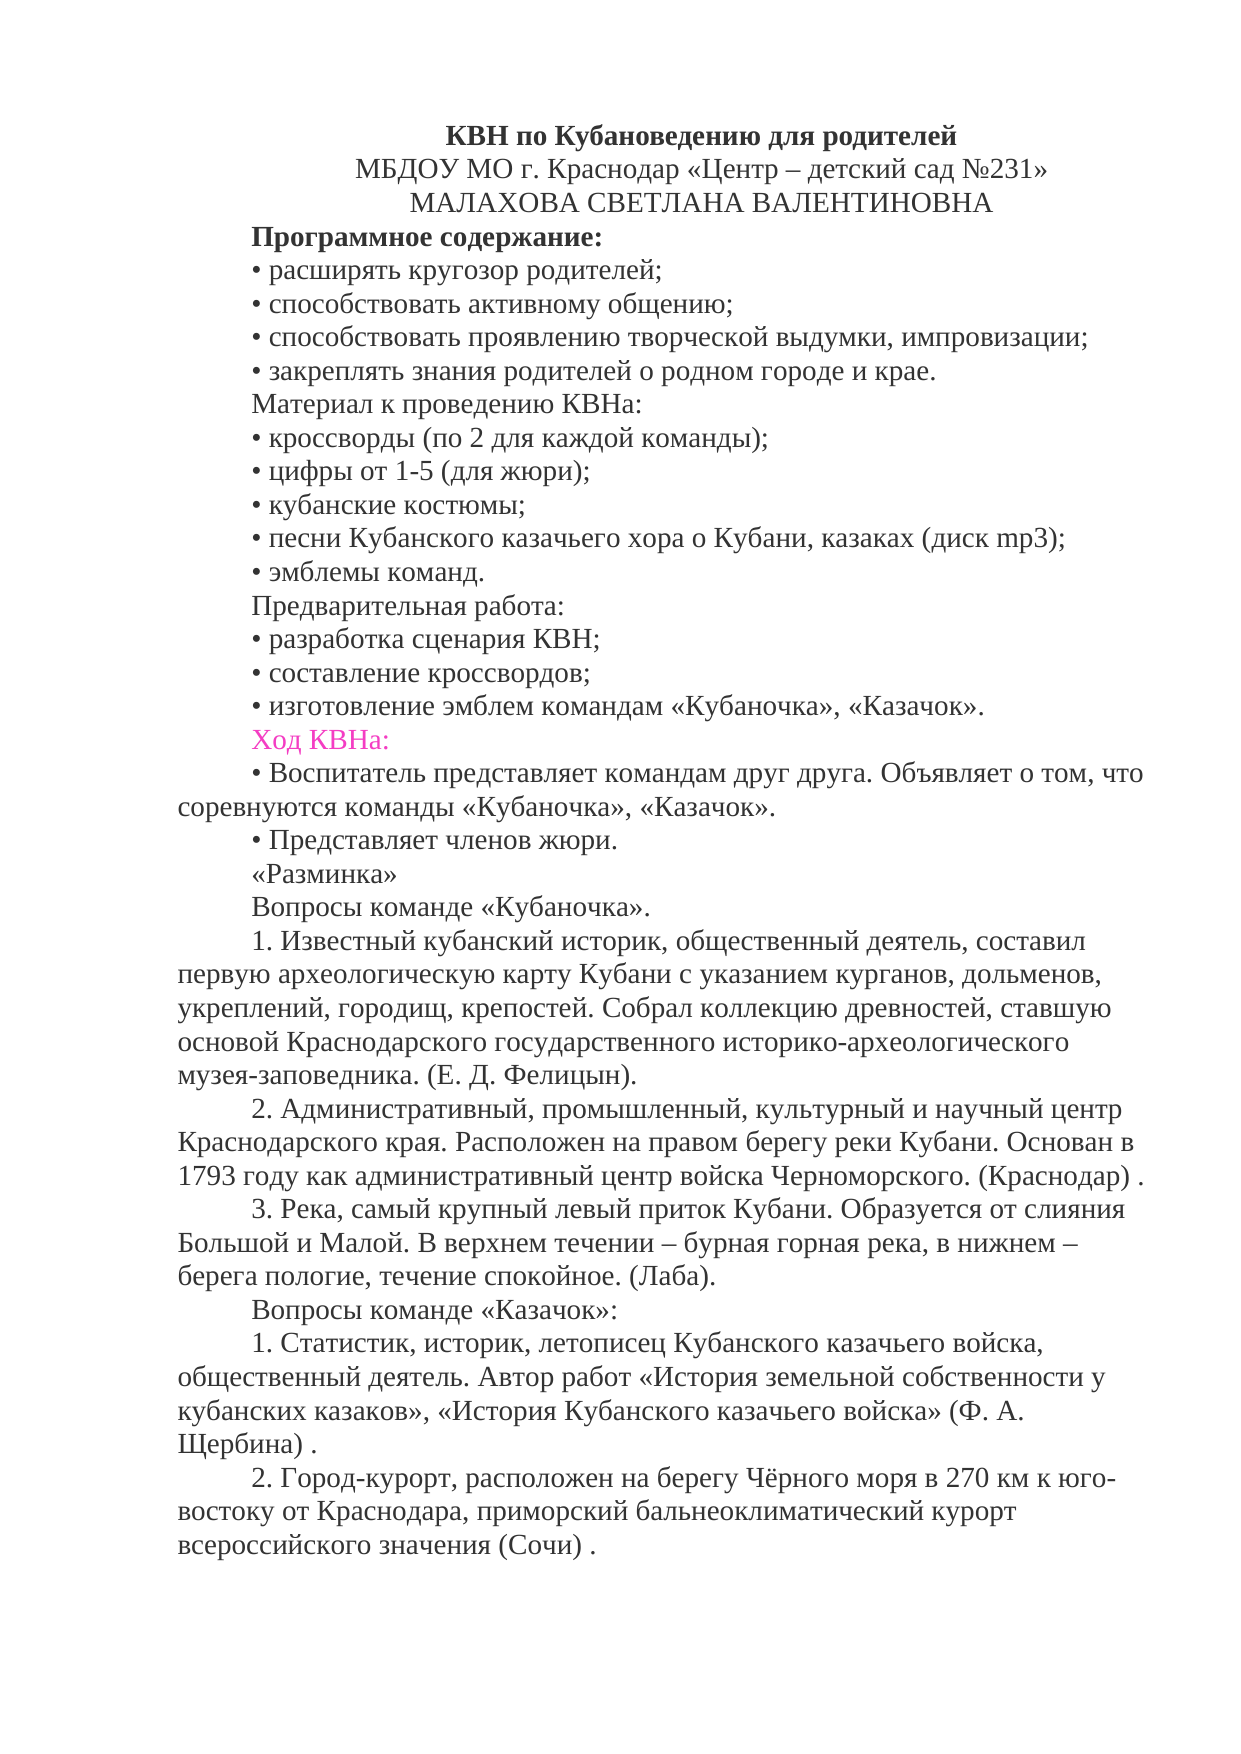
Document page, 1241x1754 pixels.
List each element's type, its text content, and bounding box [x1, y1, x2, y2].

text КВН по Кубановедению для родителей [177, 118, 1152, 152]
text 1. Известный кубанский историк, общественный деятель, составил первую археологическую карту Кубани с указанием курганов, дольменов, укреплений, городищ, крепостей. Собрал коллекцию древностей, ставшую основой Краснодарского государственного историко-археологического музея-заповедника. (Е. Д. Фелицын). [177, 923, 1152, 1091]
text • песни Кубанского казачьего хора о Кубани, казаках (диск mp3); [177, 521, 1152, 554]
text 2. Город-курорт, расположен на берегу Чёрного моря в 270 км к юго-востоку от Краснодара, приморский бальнеоклиматический курорт всероссийского значения (Сочи) . [177, 1460, 1152, 1560]
text Ход КВНа: [177, 722, 1152, 755]
text Программное содержание: [177, 219, 1152, 252]
text • эмблемы команд. [177, 554, 1152, 588]
text Предварительная работа: [177, 588, 1152, 621]
text Материал к проведению КВНа: [177, 386, 1152, 420]
text 1. Статистик, историк, летописец Кубанского казачьего войска, общественный деятель. Автор работ «История земельной собственности у кубанских казаков», «История Кубанского казачьего войска» (Ф. А. Щербина) . [177, 1326, 1152, 1460]
text • расширять кругозор родителей; [177, 252, 1152, 286]
text МАЛАХОВА СВЕТЛАНА ВАЛЕНТИНОВНА [177, 185, 1152, 219]
text «Разминка» [177, 856, 1152, 889]
text • Представляет членов жюри. [177, 822, 1152, 856]
text • цифры от 1-5 (для жюри); [177, 453, 1152, 487]
text 2. Административный, промышленный, культурный и научный центр Краснодарского края. Расположен на правом берегу реки Кубани. Основан в 1793 году как административный центр войска Черноморского. (Краснодар) . [177, 1091, 1152, 1191]
text • способствовать проявлению творческой выдумки, импровизации; [177, 319, 1152, 353]
text Вопросы команде «Казачок»: [177, 1292, 1152, 1326]
text • закреплять знания родителей о родном городе и крае. [177, 353, 1152, 386]
text • составление кроссвордов; [177, 655, 1152, 688]
text МБДОУ МО г. Краснодар «Центр – детский сад №231» [177, 152, 1152, 185]
text 3. Река, самый крупный левый приток Кубани. Образуется от слияния Большой и Малой. В верхнем течении – бурная горная река, в нижнем – берега пологие, течение спокойное. (Лаба). [177, 1191, 1152, 1292]
text • изготовление эмблем командам «Кубаночка», «Казачок». [177, 688, 1152, 722]
text • кроссворды (по 2 для каждой команды); [177, 420, 1152, 453]
text Вопросы команде «Кубаночка». [177, 889, 1152, 923]
text • способствовать активному общению; [177, 286, 1152, 319]
text • Воспитатель представляет командам друг друга. Объявляет о том, что соревнуются команды «Кубаночка», «Казачок». [177, 755, 1152, 822]
text • разработка сценария КВН; [177, 621, 1152, 655]
text • кубанские костюмы; [177, 487, 1152, 521]
